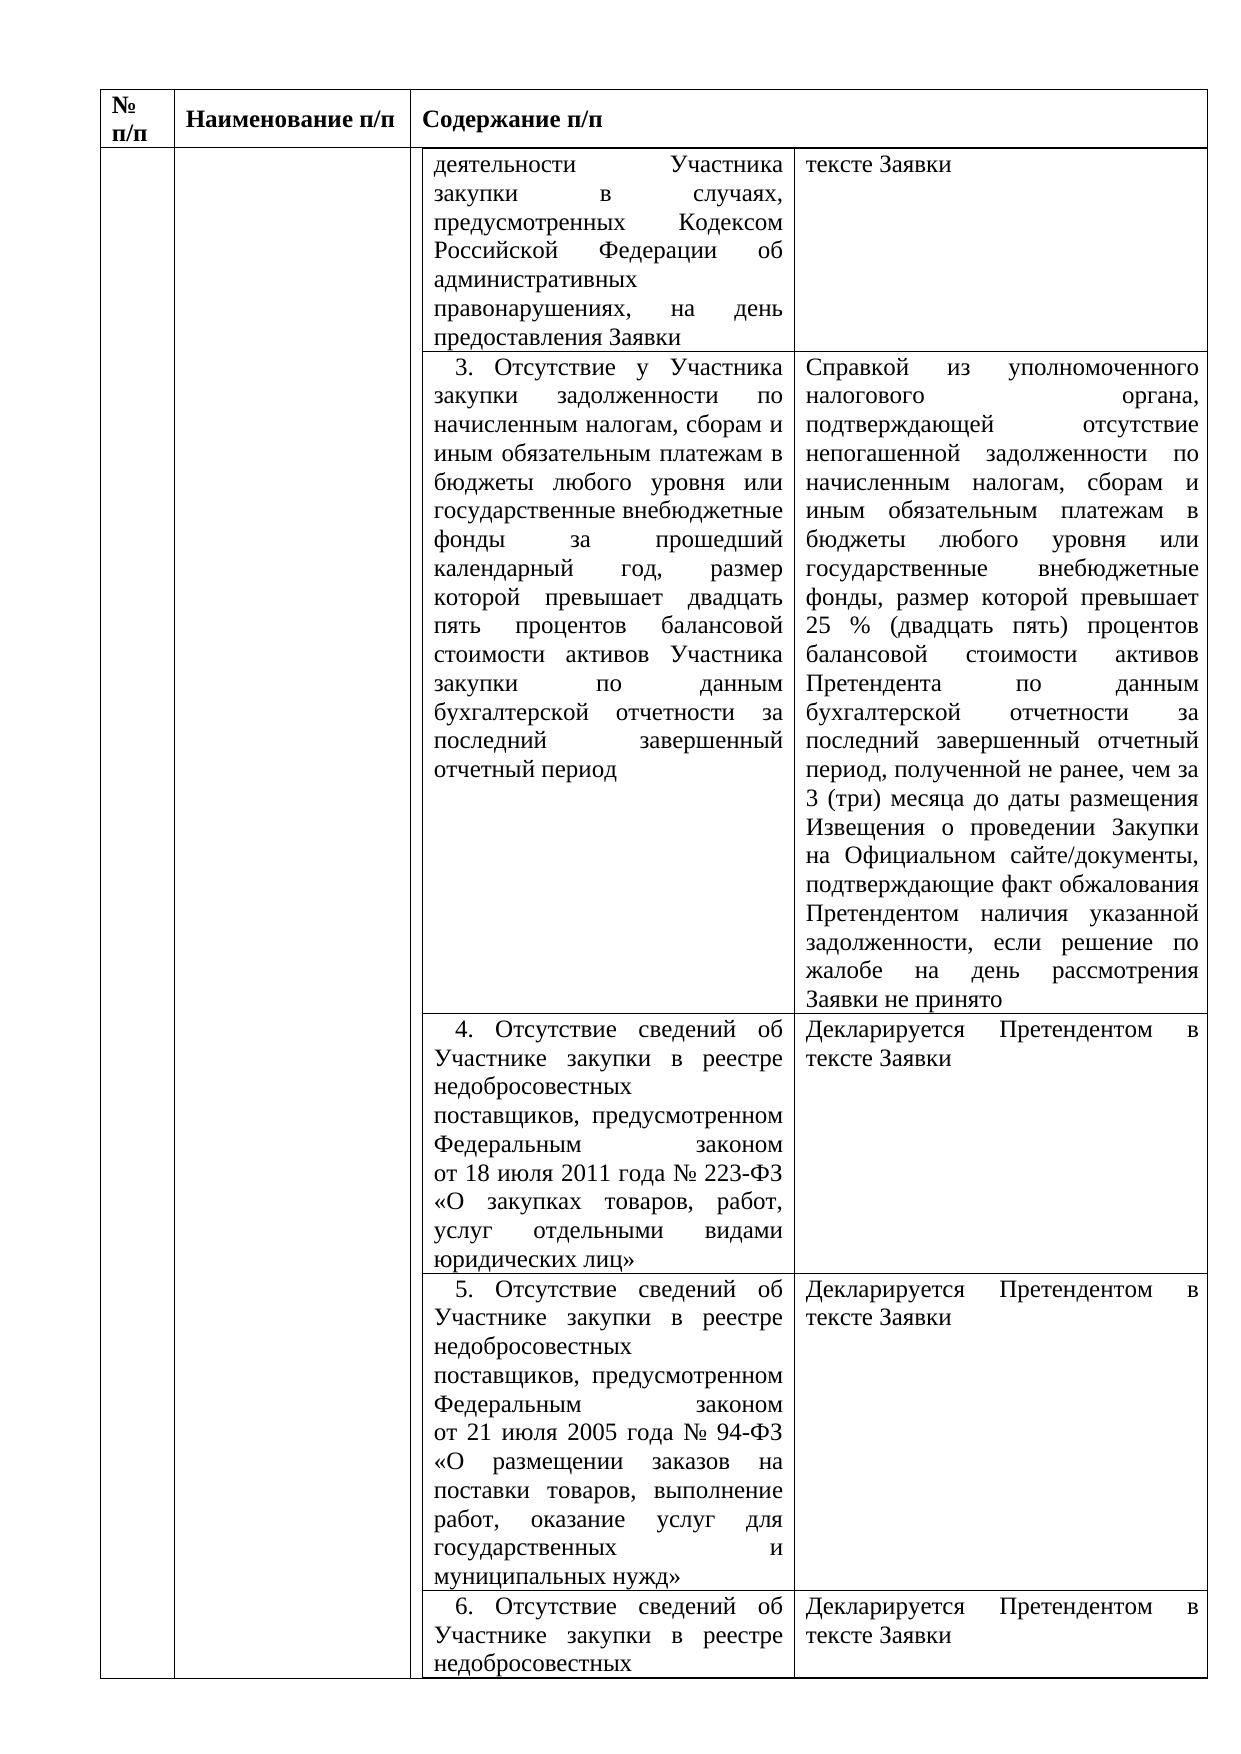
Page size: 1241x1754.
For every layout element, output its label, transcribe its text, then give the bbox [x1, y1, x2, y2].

table_cell Общие требования: [795, 352, 1207, 1013]
table_cell Общие требования: [423, 352, 794, 1013]
table_cell Общие требования: [423, 1014, 794, 1273]
table_header № п/п [101, 90, 174, 147]
table_cell Общие требования: [795, 149, 1207, 351]
table_cell Общие требования: [423, 149, 794, 351]
table_header Наименование п/п [175, 90, 410, 147]
table_header Содержание п/п [411, 90, 1207, 147]
table_cell [101, 148, 174, 1678]
table_cell Общие требования: [423, 1274, 794, 1590]
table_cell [175, 148, 410, 1678]
table_cell Общие требования: [423, 1591, 794, 1677]
table_cell Общие требования: [795, 1591, 1207, 1677]
table_cell Общие требования: [795, 1274, 1207, 1590]
table_cell Общие требования: [795, 1014, 1207, 1273]
